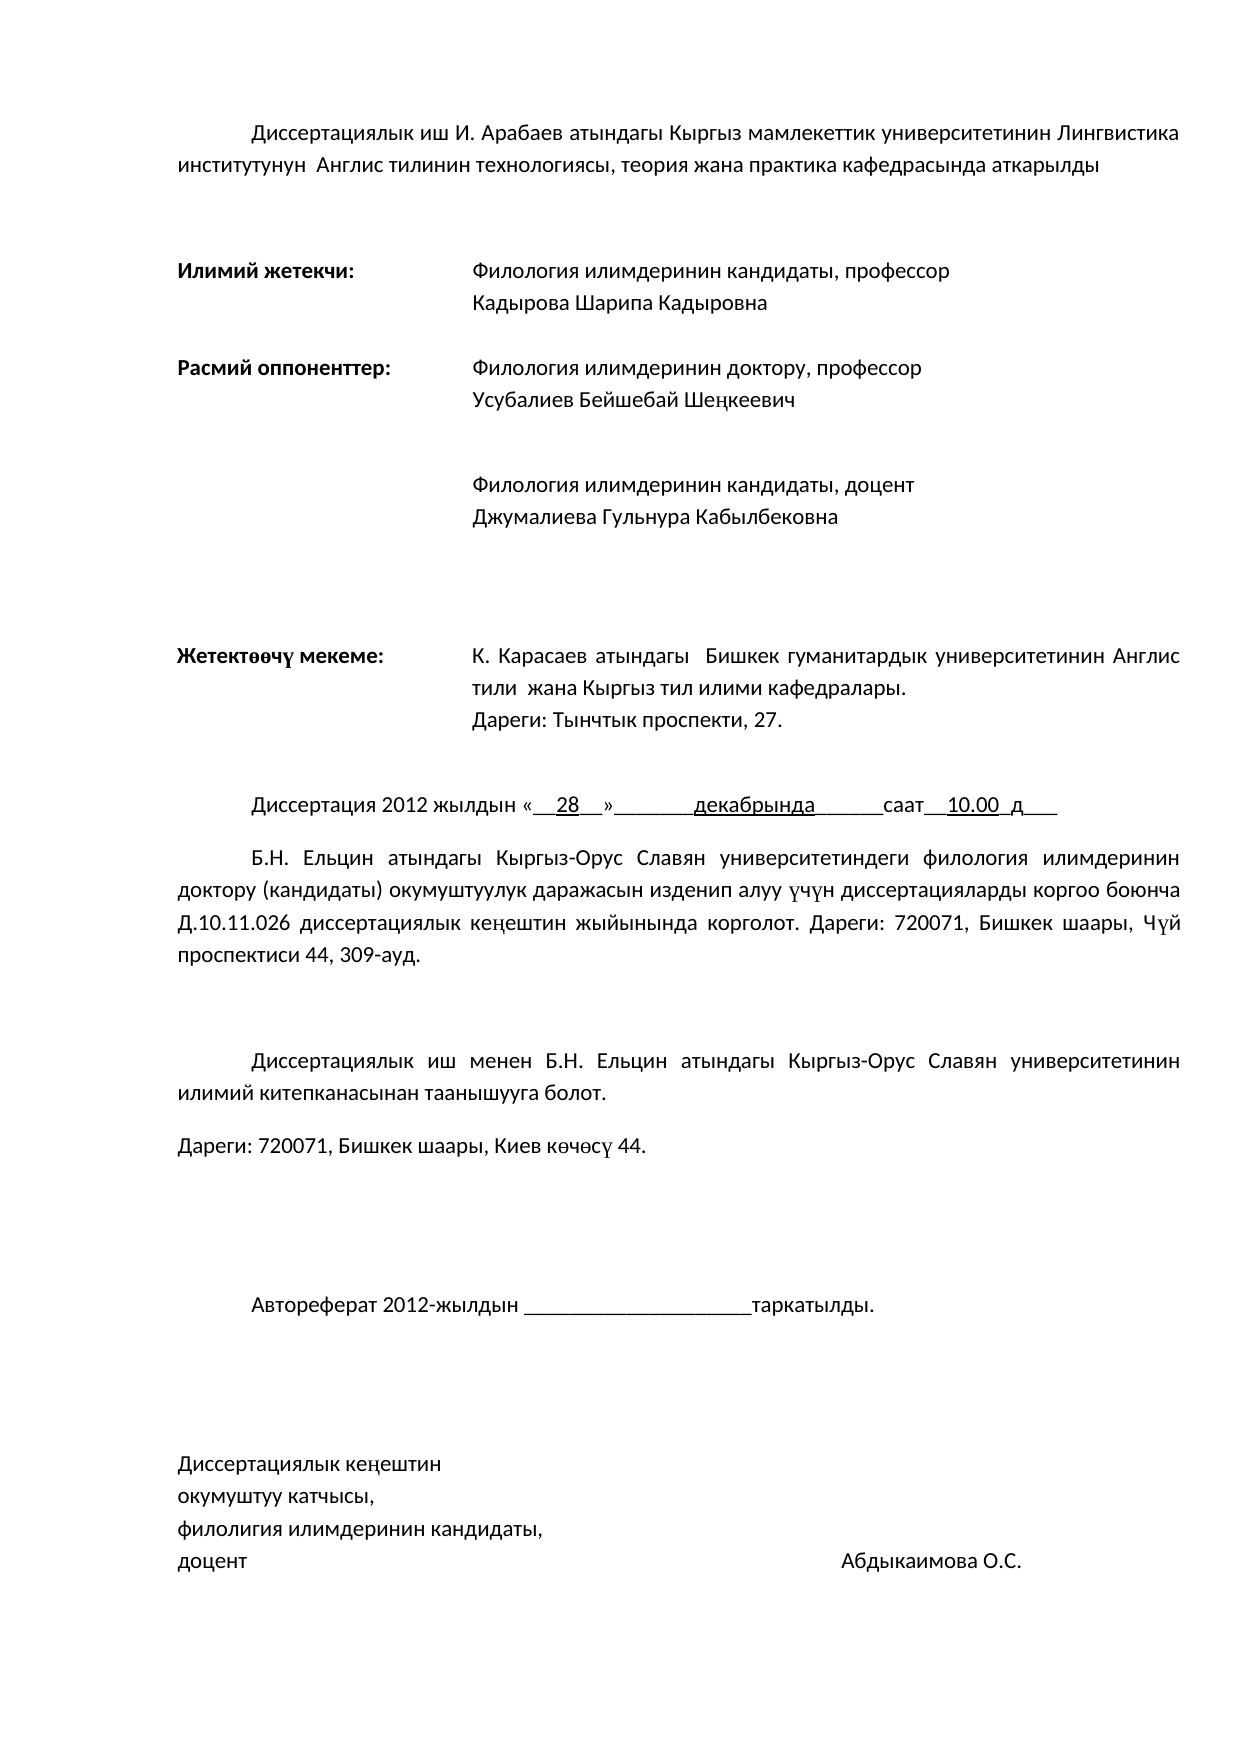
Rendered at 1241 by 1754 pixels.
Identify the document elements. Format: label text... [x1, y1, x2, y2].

text Филология илимдеринин кандидаты, доцент [177, 470, 1181, 498]
text Жетектөөчү мекеме: К. Карасаев атындагы Бишкек гуманитардык университетинин Англис тили жана Кыргыз тил илими кафедралары. [177, 641, 1181, 701]
text Кадырова Шарипа Кадыровна [177, 288, 1181, 317]
text Диссертациялык кеңештин [177, 1449, 1181, 1477]
text доцент Абдыкаимова О.С. [177, 1546, 1181, 1574]
text Диссертация 2012 жылдын «__28__»_______декабрында______саат__10.00_д___ [177, 790, 1181, 818]
text филолигия илимдеринин кандидаты, [177, 1514, 1181, 1542]
text Автореферат 2012-жылдын ____________________таркатылды. [177, 1290, 1181, 1318]
text Джумалиева Гульнура Кабылбековна [177, 502, 1181, 531]
text Дареги: 720071, Бишкек шаары, Киев көчөсү 44. [177, 1131, 1181, 1159]
text окумуштуу катчысы, [177, 1481, 1181, 1509]
text Диссертациялык иш менен Б.Н. Ельцин атындагы Кыргыз-Орус Славян университетинин илимий китепканасынан таанышууга болот. [177, 1046, 1181, 1106]
text Илимий жетекчи: Филология илимдеринин кандидаты, профессор [177, 256, 1181, 284]
text Диссертациялык иш И. Арабаев атындагы Кыргыз мамлекеттик университетинин Лингвистика институтунун Англис тилинин технологиясы, теория жана практика кафедрасында аткарылды [177, 118, 1181, 178]
text Дареги: Тынчтык проспекти, 27. [472, 705, 1181, 733]
text Б.Н. Ельцин атындагы Кыргыз-Орус Славян университетиндеги филология илимдеринин доктору (кандидаты) окумуштуулук даражасын изденип алуу үчүн диссертацияларды коргоо боюнча Д.10.11.026 диссертациялык кеңештин жыйынында корголот. Дареги: 720071, Бишкек шаары, Чүй проспектиси 44, 309-ауд. [177, 843, 1181, 968]
text Усубалиев Бейшебай Шеңкеевич [398, 385, 1181, 413]
text Расмий оппоненттер: Филология илимдеринин доктору, профессор [177, 353, 1181, 381]
